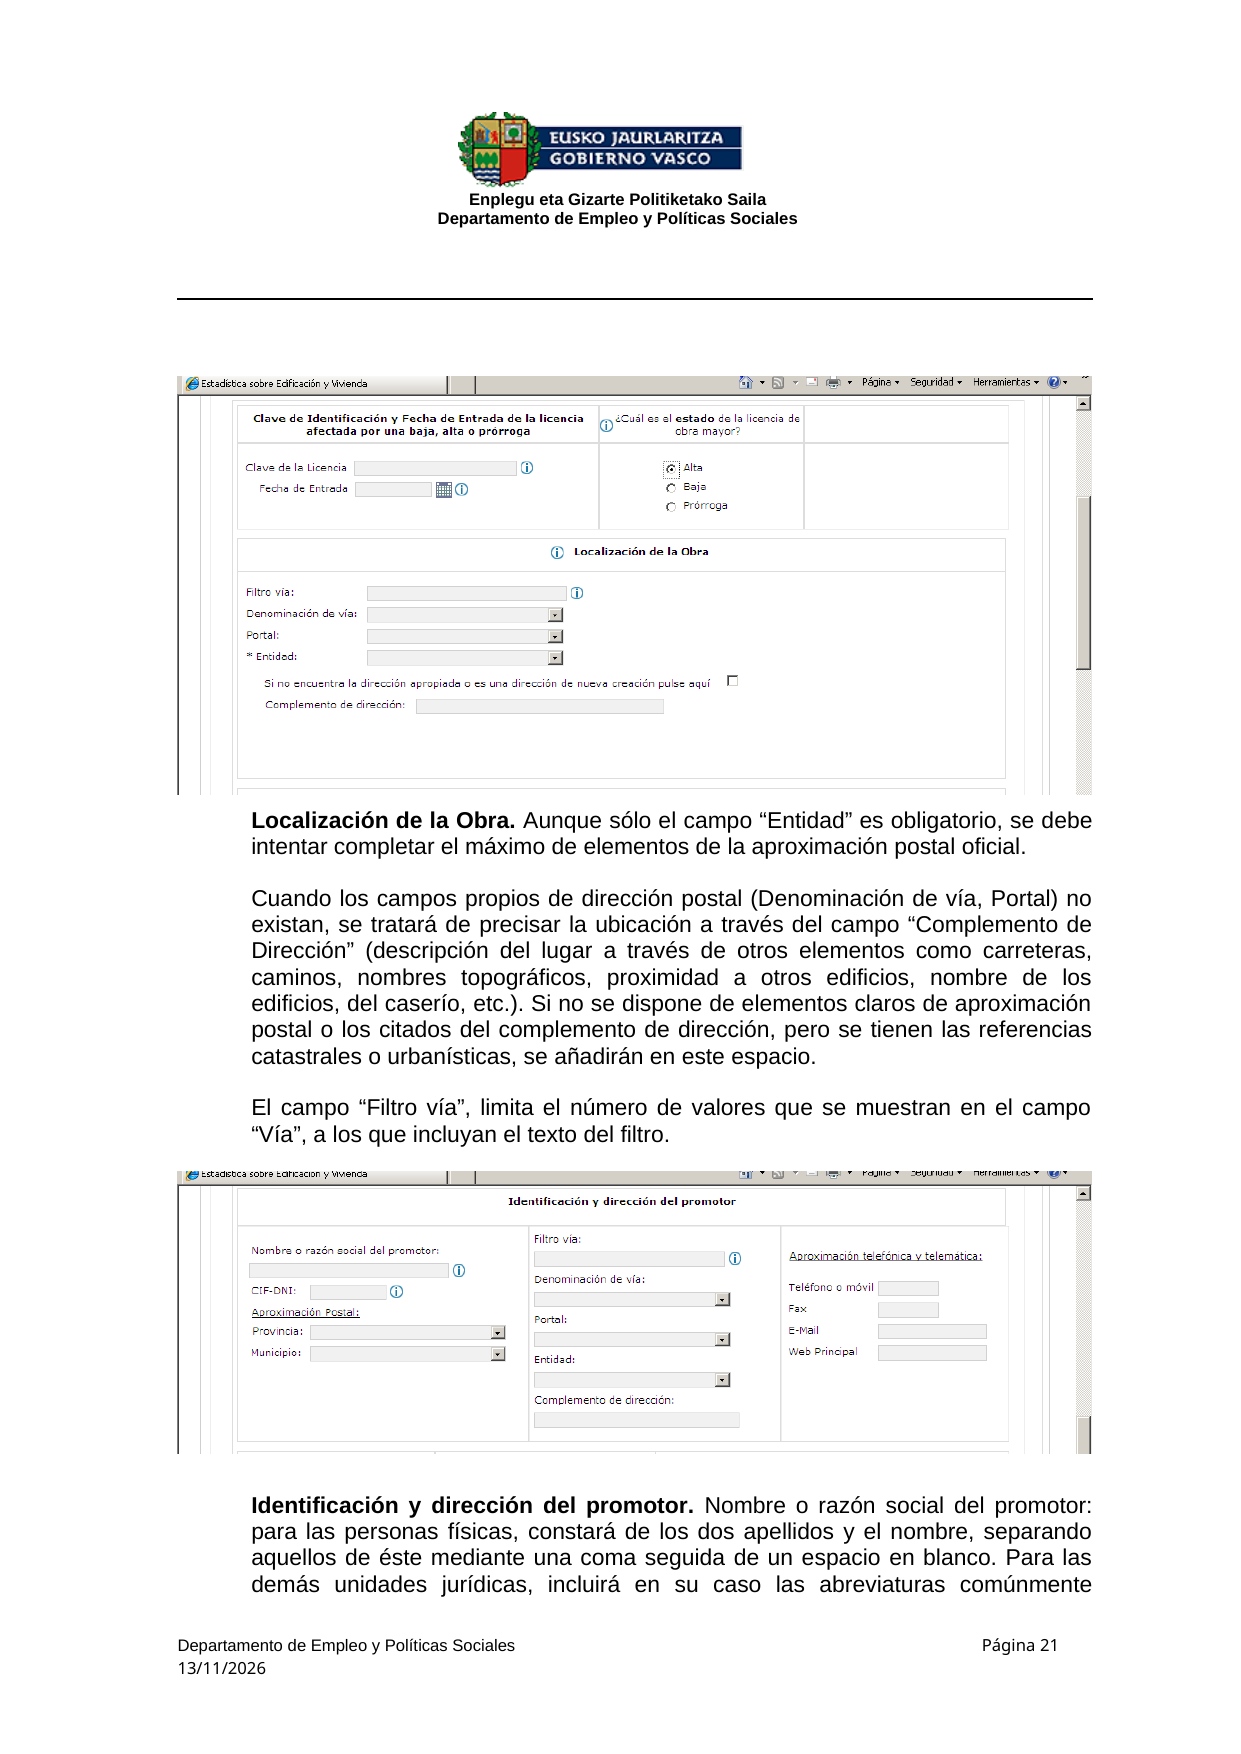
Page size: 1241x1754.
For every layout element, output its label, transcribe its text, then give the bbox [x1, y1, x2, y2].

text Cuando los campos propios de dirección postal (Denominación de vía, Portal) no existan, se tratará de precisar la ubicación a través del campo “Complemento de Dirección” (descripción del lugar a través de otros elementos como carreteras, caminos, nombres topográficos, proximidad a otros edificios, nombre de los edificios, del caserío, etc.). Si no se dispone de elementos claros de aproximación postal o los citados del complemento de dirección, pero se tienen las referencias catastrales o urbanísticas, se añadirán en este espacio. [251, 885, 1093, 1069]
picture [458, 112, 745, 249]
picture [177, 1171, 1092, 1454]
picture [177, 376, 1092, 795]
text El campo “Filtro vía”, limita el número de valores que se muestran en el campo “Vía”, a los que incluyan el texto del filtro. [251, 1094, 1093, 1147]
text Localización de sólo el campo “Entidad” es obligatorio, se debe intentar completar el máximo de elementos de la aproximación postal oficial. [251, 807, 1093, 860]
